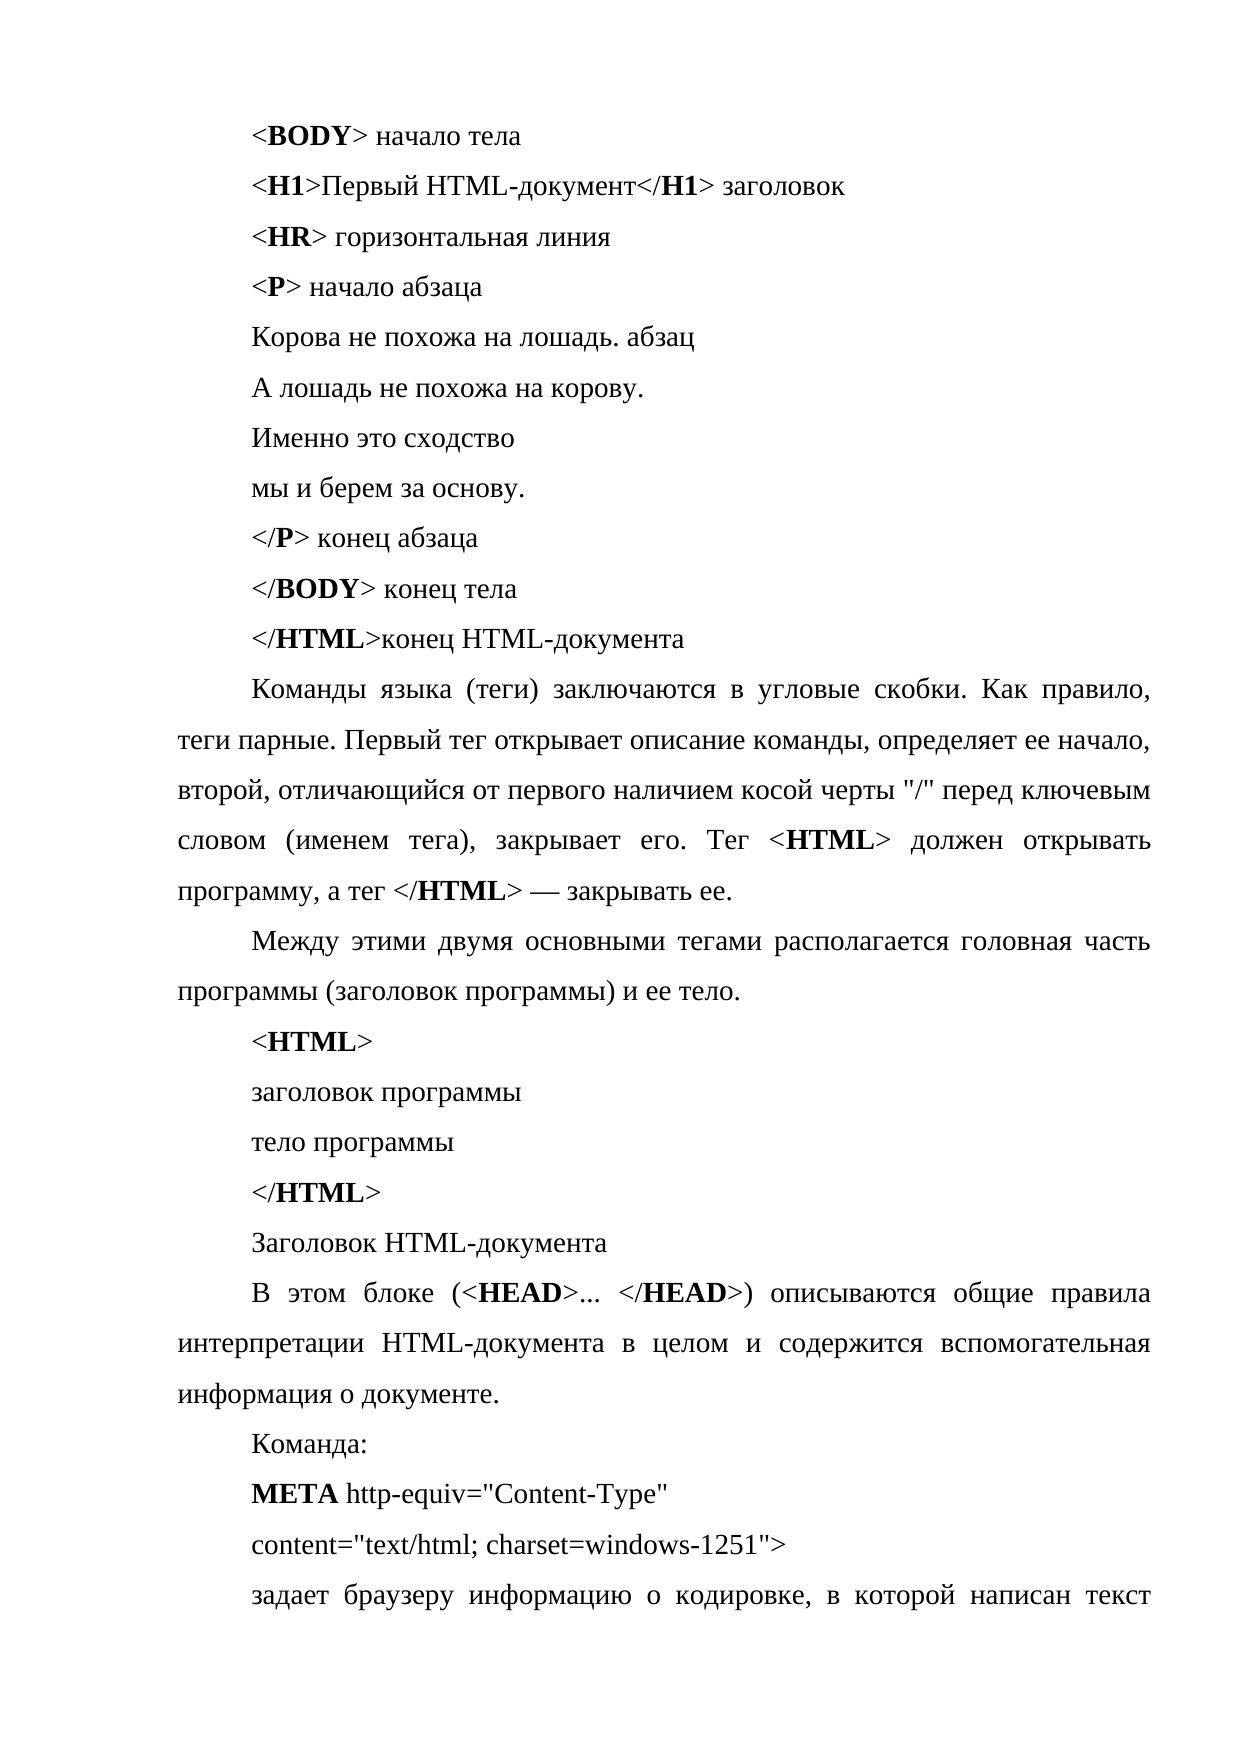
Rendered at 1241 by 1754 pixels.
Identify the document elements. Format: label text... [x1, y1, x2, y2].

text <HTML> [177, 1024, 1152, 1057]
text А лошадь не похожа на корову. [177, 370, 1152, 403]
text <H1>Первый HTML-документ</H1> заголовок [177, 168, 1152, 202]
text <BODY> начало тела [177, 118, 1152, 152]
text content="text/html; charset=windows-1251"> [177, 1527, 1152, 1560]
text </BODY> конец тела [177, 571, 1152, 604]
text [177, 1577, 1152, 1611]
text Команда: [177, 1426, 1152, 1460]
text <P> начало абзаца [177, 269, 1152, 303]
text </HTML>конец HTML-документа [177, 621, 1152, 655]
text Между этими двумя основными тегами располагается головная часть программы (заголовок программы) и ее тело. [177, 923, 1152, 1007]
text </P> конец абзаца [177, 521, 1152, 554]
subtitle Заголовок HTML-документа [177, 1225, 1152, 1258]
text В этом блоке (<HEAD>... </HEAD>) описываются общие правила интерпретации HTML-документа в целом и содержится вспомогательная информация о документе. [177, 1275, 1152, 1409]
text мы и берем за основу. [177, 470, 1152, 504]
text Именно это сходство [177, 420, 1152, 453]
text Корова не похожа на лошадь. абзац [177, 319, 1152, 353]
text META http-equiv="Content-Type" [177, 1477, 1152, 1510]
text </HTML> [177, 1175, 1152, 1208]
text тело программы [177, 1124, 1152, 1158]
text <HR> горизонтальная линия [177, 219, 1152, 252]
text Команды языка (теги) заключаются в угловые скобки. Как правило, теги парные. Первый тег открывает описание команды, определяет ее начало, второй, отличающийся от первого наличием косой черты "/" перед ключевым словом (именем тега), закрывает его. Тег <HTML> должен открывать программу, а тег </HTML> — закрывать ее. [177, 672, 1152, 906]
text заголовок программы [177, 1074, 1152, 1108]
